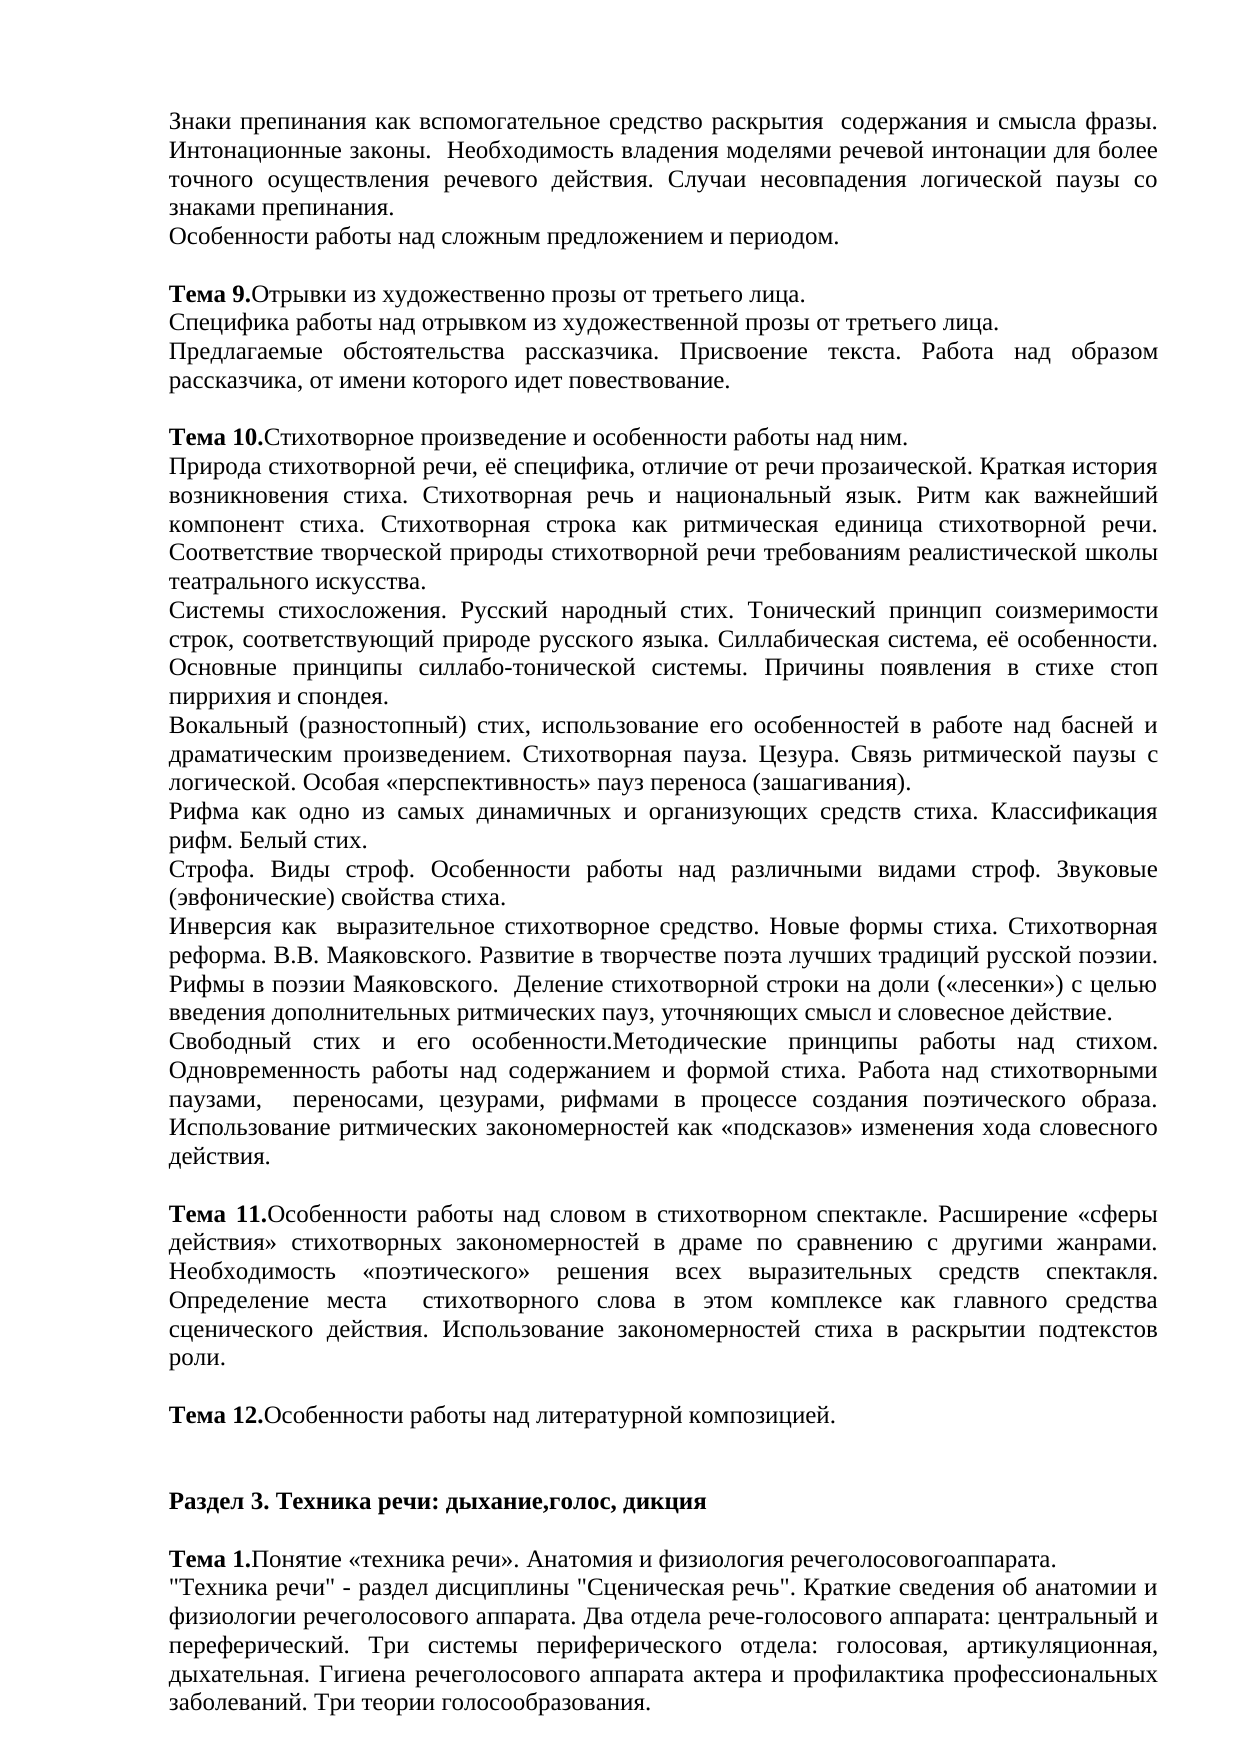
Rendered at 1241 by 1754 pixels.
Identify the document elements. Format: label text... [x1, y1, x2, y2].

text Строфа. Виды строф. Особенности работы над различными видами строф. Звуковые (эвфонические) свойства стиха. [169, 854, 1159, 911]
text Знаки препинания как вспомогательное средство раскрытия содержания и смысла фразы. Интонационные законы. Необходимость владения моделями речевой интонации для более точного осуществления речевого действия. Случаи несовпадения логической паузы со знаками препинания. [169, 106, 1159, 221]
text Тема 10.Стихотворное произведение и особенности работы над ним. [169, 422, 1159, 451]
text Раздел 3. Техника речи: дыхание,голос, дикция [169, 1486, 1159, 1515]
text Рифма как одно из самых динамичных и организующих средств стиха. Классификация рифм. Белый стих. [169, 796, 1159, 854]
text Специфика работы над отрывком из художественной прозы от третьего лица. [169, 307, 1159, 336]
text Вокальный (разностопный) стих, использование его особенностей в работе над басней и драматическим произведением. Стихотворная пауза. Цезура. Связь ритмической паузы с логической. Особая «перспективность» пауз переноса (зашагивания). [169, 710, 1159, 796]
text Особенности работы над сложным предложением и периодом. [169, 221, 1159, 250]
text Тема 11.Особенности работы над словом в стихотворном спектакле. Расширение «сферы действия» стихотворных закономерностей в драме по сравнению с другими жанрами. Необходимость «поэтического» решения всех выразительных средств спектакля. Определение места стихотворного слова в этом комплексе как главного средства сценического действия. Использование закономерностей стиха в раскрытии подтекстов роли. [169, 1199, 1159, 1371]
text Свободный стих и его особенности.Методические принципы работы над стихом. Одновременность работы над содержанием и формой стиха. Работа над стихотворными паузами, переносами, цезурами, рифмами в процессе создания поэтического образа. Использование ритмических закономерностей как «подсказов» изменения хода словесного действия. [169, 1026, 1159, 1170]
text Предлагаемые обстоятельства рассказчика. Присвоение текста. Работа над образом рассказчика, от имени которого идет повествование. [169, 336, 1159, 394]
text Тема 1.Понятие «техника речи». Анатомия и физиология речеголосовогоаппарата. [169, 1544, 1159, 1572]
text Тема 9.Отрывки из художественно прозы от третьего лица. [169, 279, 1159, 307]
text Природа стихотворной речи, её специфика, отличие от речи прозаической. Краткая история возникновения стиха. Стихотворная речь и национальный язык. Ритм как важнейший компонент стиха. Стихотворная строка как ритмическая единица стихотворной речи. Соответствие творческой природы стихотворной речи требованиям реалистической школы театрального искусства. [169, 451, 1159, 595]
text Системы стихосложения. Русский народный стих. Тонический принцип соизмеримости строк, соответствующий природе русского языка. Силлабическая система, её особенности. Основные принципы силлабо-тонической системы. Причины появления в стихе стоп пиррихия и спондея. [169, 595, 1159, 710]
text Инверсия как выразительное стихотворное средство. Новые формы стиха. Стихотворная реформа. В.В. Маяковского. Развитие в творчестве поэта лучших традиций русской поэзии. Рифмы в поэзии Маяковского. Деление стихотворной строки на доли («лесенки») с целью введения дополнительных ритмических пауз, уточняющих смысл и словесное действие. [169, 911, 1159, 1026]
text Тема 12.Особенности работы над литературной композицией. [169, 1400, 1159, 1429]
text "Техника речи" - раздел дисциплины "Сценическая речь". Краткие сведения об анатомии и физиологии речеголосового аппарата. Два отдела рече-голосового аппарата: центральный и переферический. Три системы периферического отдела: голосовая, артикуляционная, дыхательная. Гигиена речеголосового аппарата актера и профилактика профессиональных заболеваний. Три теории голосообразования. [169, 1572, 1159, 1716]
